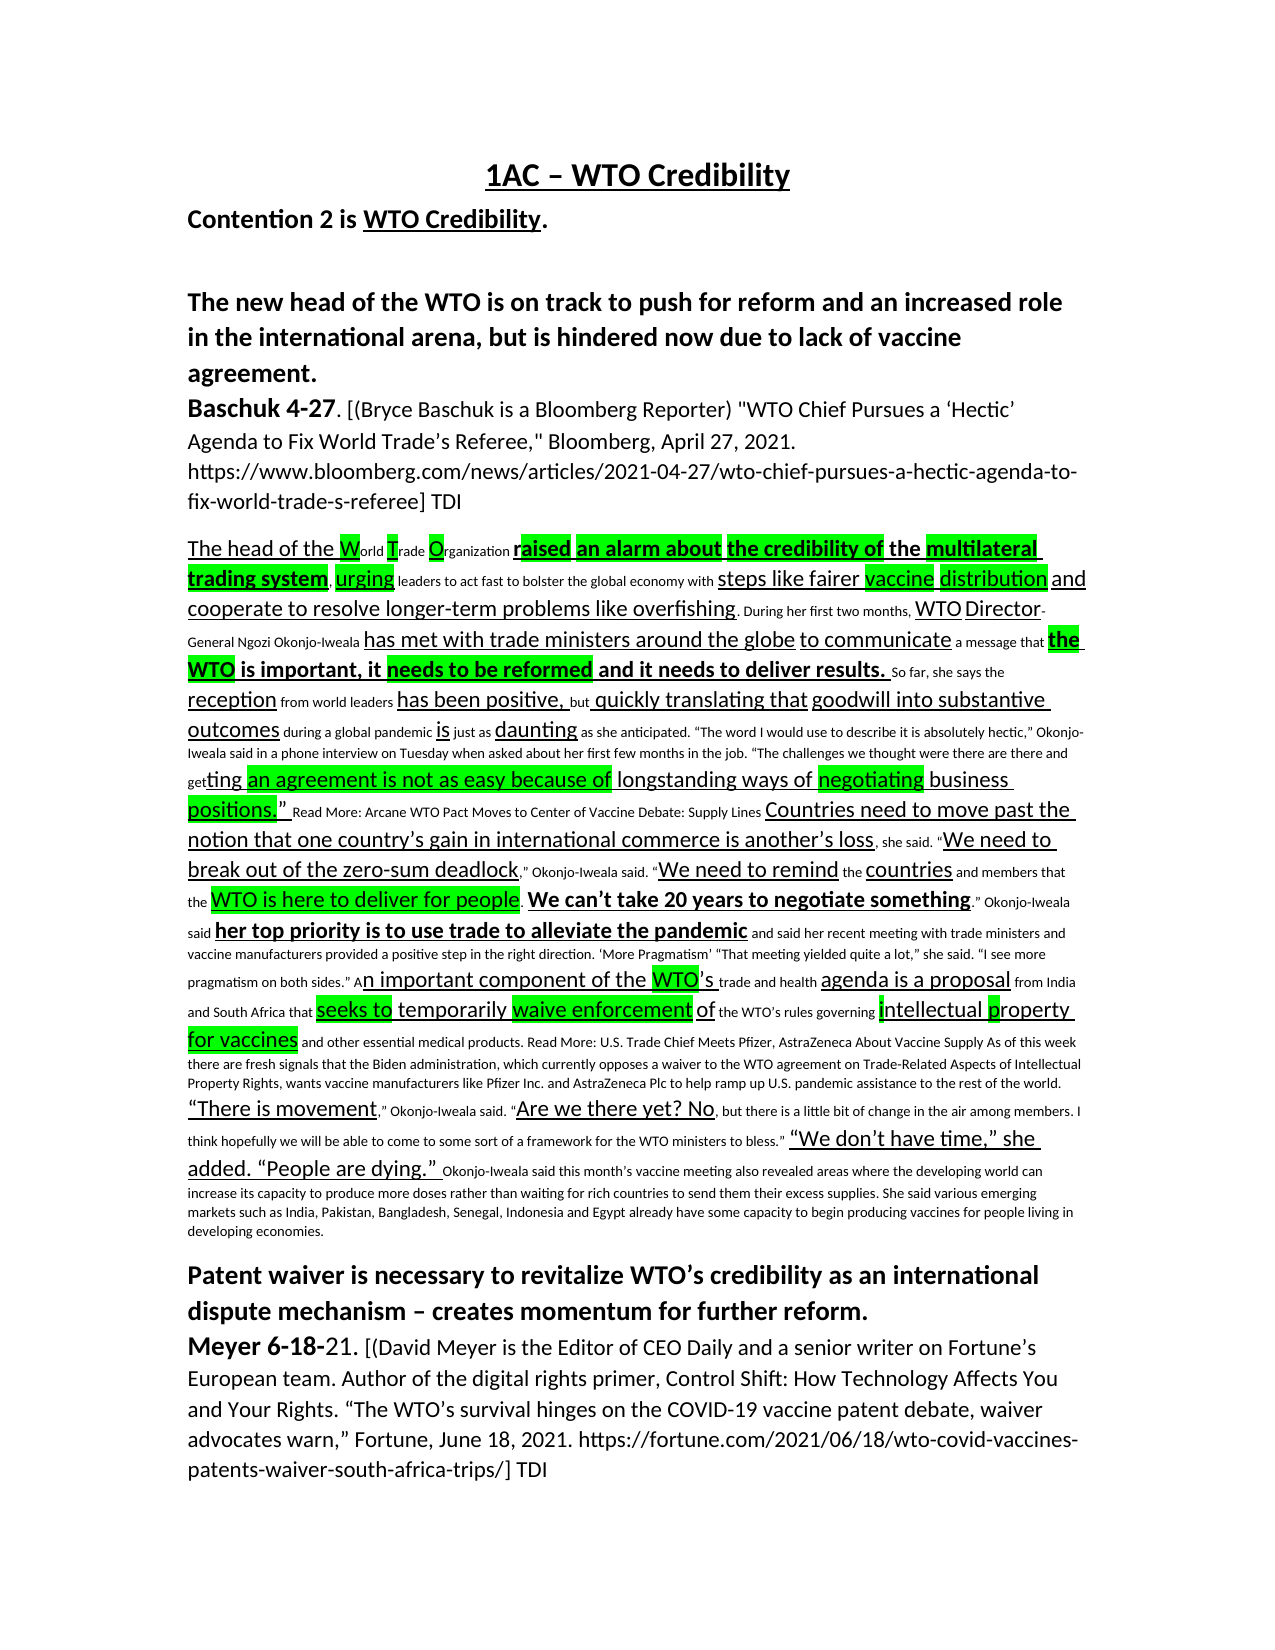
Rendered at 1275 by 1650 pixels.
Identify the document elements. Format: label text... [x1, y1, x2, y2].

text Meyer 6-18-21. [(David Meyer is the Editor of CEO Daily and a senior writer on Fortune’s European team. Author of the digital rights primer, Control Shift: How Technology Affects You and Your Rights. “The WTO’s survival hinges on the COVID-19 vaccine patent debate, waiver advocates warn,” Fortune, June 18, 2021. https://fortune.com/2021/06/18/wto-covid-vaccines-patents-waiver-south-africa-trips/] TDI [187, 1329, 1087, 1483]
subtitle Patent waiver is necessary to revitalize WTO’s credibility as an international dispute mechanism – creates momentum for further reform. [187, 1258, 1087, 1327]
text The head of the World Trade Organization raised an alarm about the credibility of the multilateral trading system, urging leaders to act fast to bolster the global economy with steps like fairer vaccine distribution and cooperate to resolve longer-term problems like overfishing. During her first two months, WTO Director-General Ngozi Okonjo-Iweala has met with trade ministers around the globe to communicate a message that the WTO is important, it needs to be reformed and it needs to deliver results. So far, she says the reception from world leaders has been positive, but quickly translating that goodwill into substantive outcomes during a global pandemic is just as daunting as she anticipated. “The word I would use to describe it is absolutely hectic,” Okonjo-Iweala said in a phone interview on Tuesday when asked about her first few months in the job. “The challenges we thought were there are there and getting an agreement is not as easy because of longstanding ways of negotiating business positions.” Read More: Arcane WTO Pact Moves to Center of Vaccine Debate: Supply Lines Countries need to move past the notion that one country’s gain in international commerce is another’s loss, she said. “We need to break out of the zero-sum deadlock,” Okonjo-Iweala said. “We need to remind the countries and members that the WTO is here to deliver for people. We can’t take 20 years to negotiate something.” Okonjo-Iweala said her top priority is to use trade to alleviate the pandemic and said her recent meeting with trade ministers and vaccine manufacturers provided a positive step in the right direction. ‘More Pragmatism’ “That meeting yielded quite a lot,” she said. “I see more pragmatism on both sides.” An important component of the WTO’s trade and health agenda is a proposal from India and South Africa that seeks to temporarily waive enforcement of the WTO’s rules governing intellectual property for vaccines and other essential medical products. Read More: U.S. Trade Chief Meets Pfizer, AstraZeneca About Vaccine Supply As of this week there are fresh signals that the Biden administration, which currently opposes a waiver to the WTO agreement on Trade-Related Aspects of Intellectual Property Rights, wants vaccine manufacturers like Pfizer Inc. and AstraZeneca Plc to help ramp up U.S. pandemic assistance to the rest of the world. “There is movement,” Okonjo-Iweala said. “Are we there yet? No, but there is a little bit of change in the air among members. I think hopefully we will be able to come to some sort of a framework for the WTO ministers to bless.” “We don’t have time,” she added. “People are dying.” Okonjo-Iweala said this month’s vaccine meeting also revealed areas where the developing world can increase its capacity to produce more doses rather than waiting for rich countries to send them their excess supplies. She said various emerging markets such as India, Pakistan, Bangladesh, Senegal, Indonesia and Egypt already have some capacity to begin producing vaccines for people living in developing economies. [187, 534, 1087, 1240]
subtitle The new head of the WTO is on track to push for reform and an increased role in the international arena, but is hindered now due to lack of vaccine agreement. [187, 285, 1087, 389]
subtitle Contention 2 is WTO Credibility. [187, 202, 1087, 235]
text Baschuk 4-27. [(Bryce Baschuk is a Bloomberg Reporter) "WTO Chief Pursues a ‘Hectic’ Agenda to Fix World Trade’s Referee," Bloomberg, April 27, 2021. https://www.bloomberg.com/news/articles/2021-04-27/wto-chief-pursues-a-hectic-agenda-to-fix-world-trade-s-referee] TDI [187, 392, 1087, 515]
subtitle 1AC – WTO Credibility [187, 154, 1087, 195]
